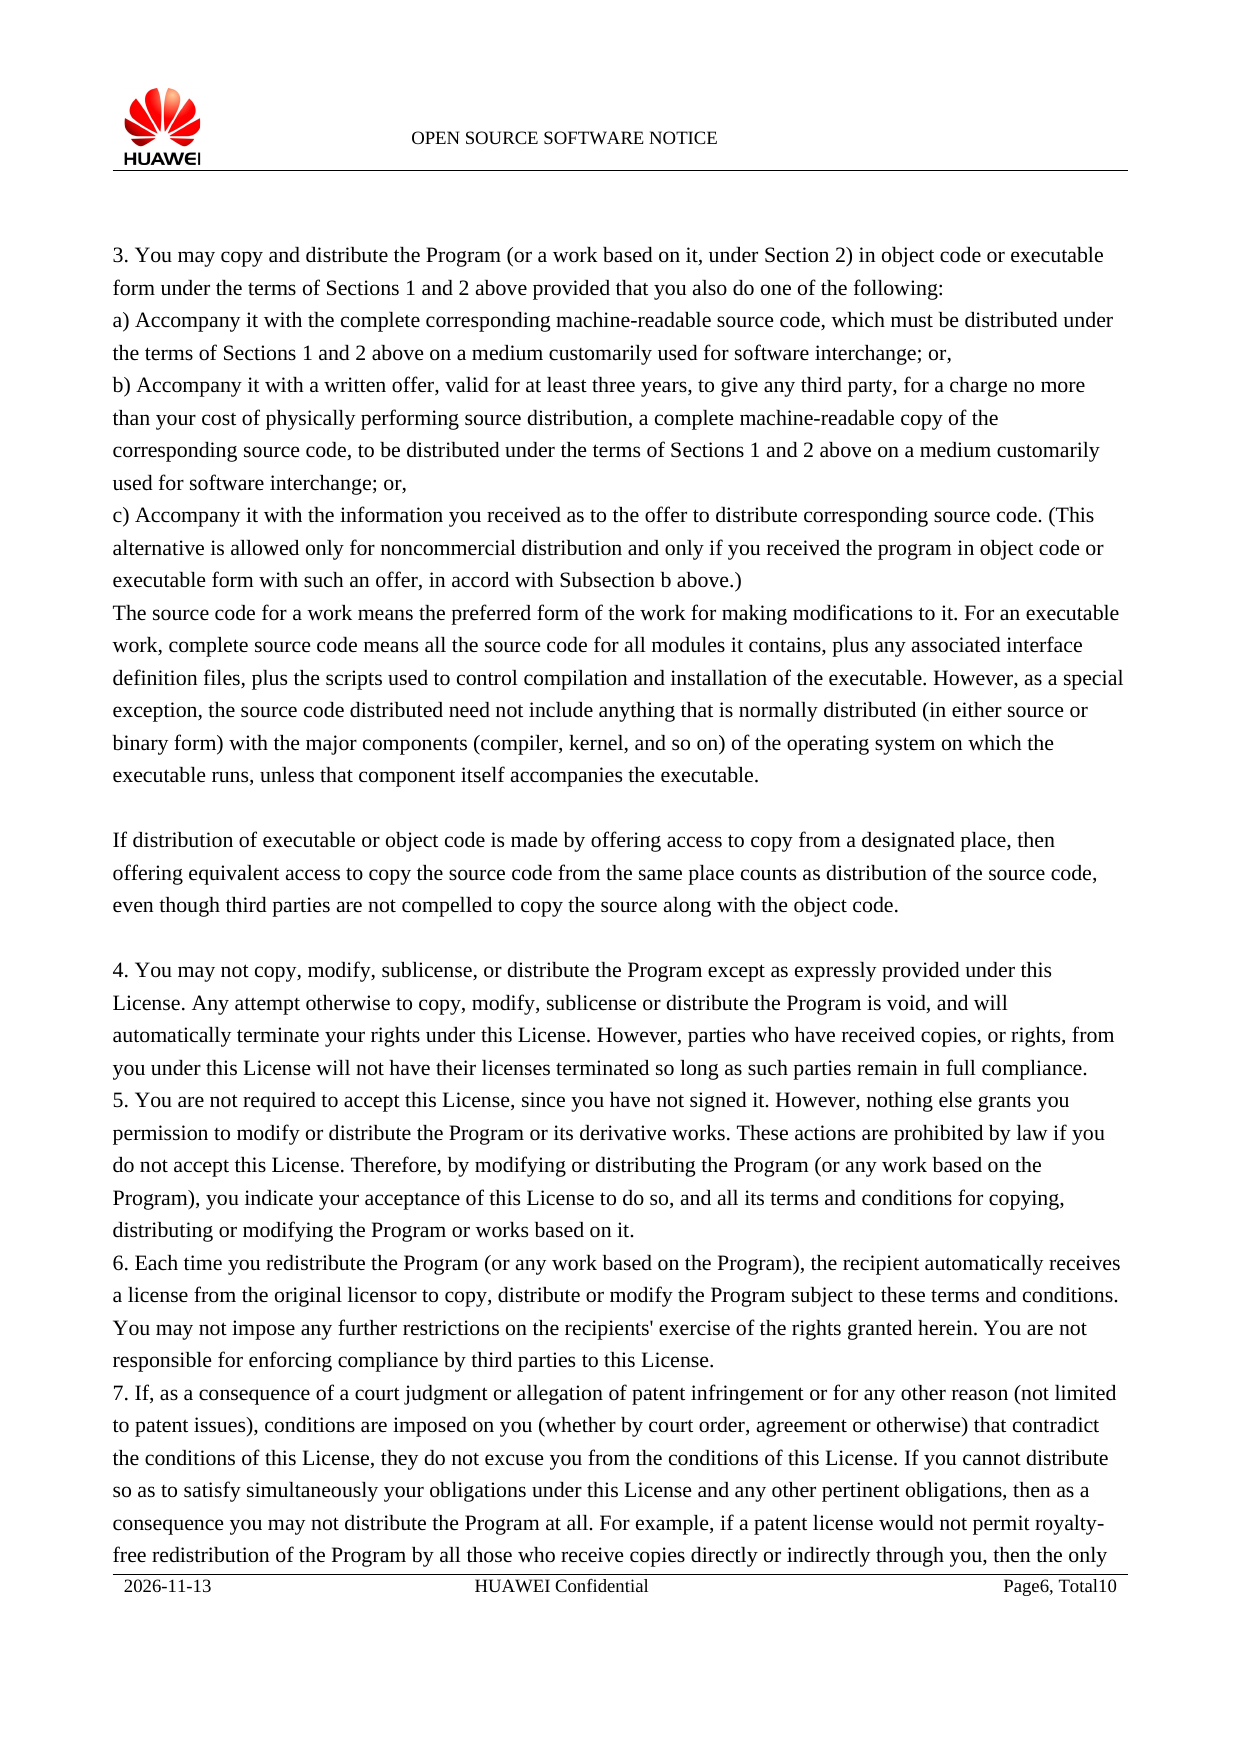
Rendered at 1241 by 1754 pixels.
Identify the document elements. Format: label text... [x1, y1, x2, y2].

picture [124, 88, 201, 165]
